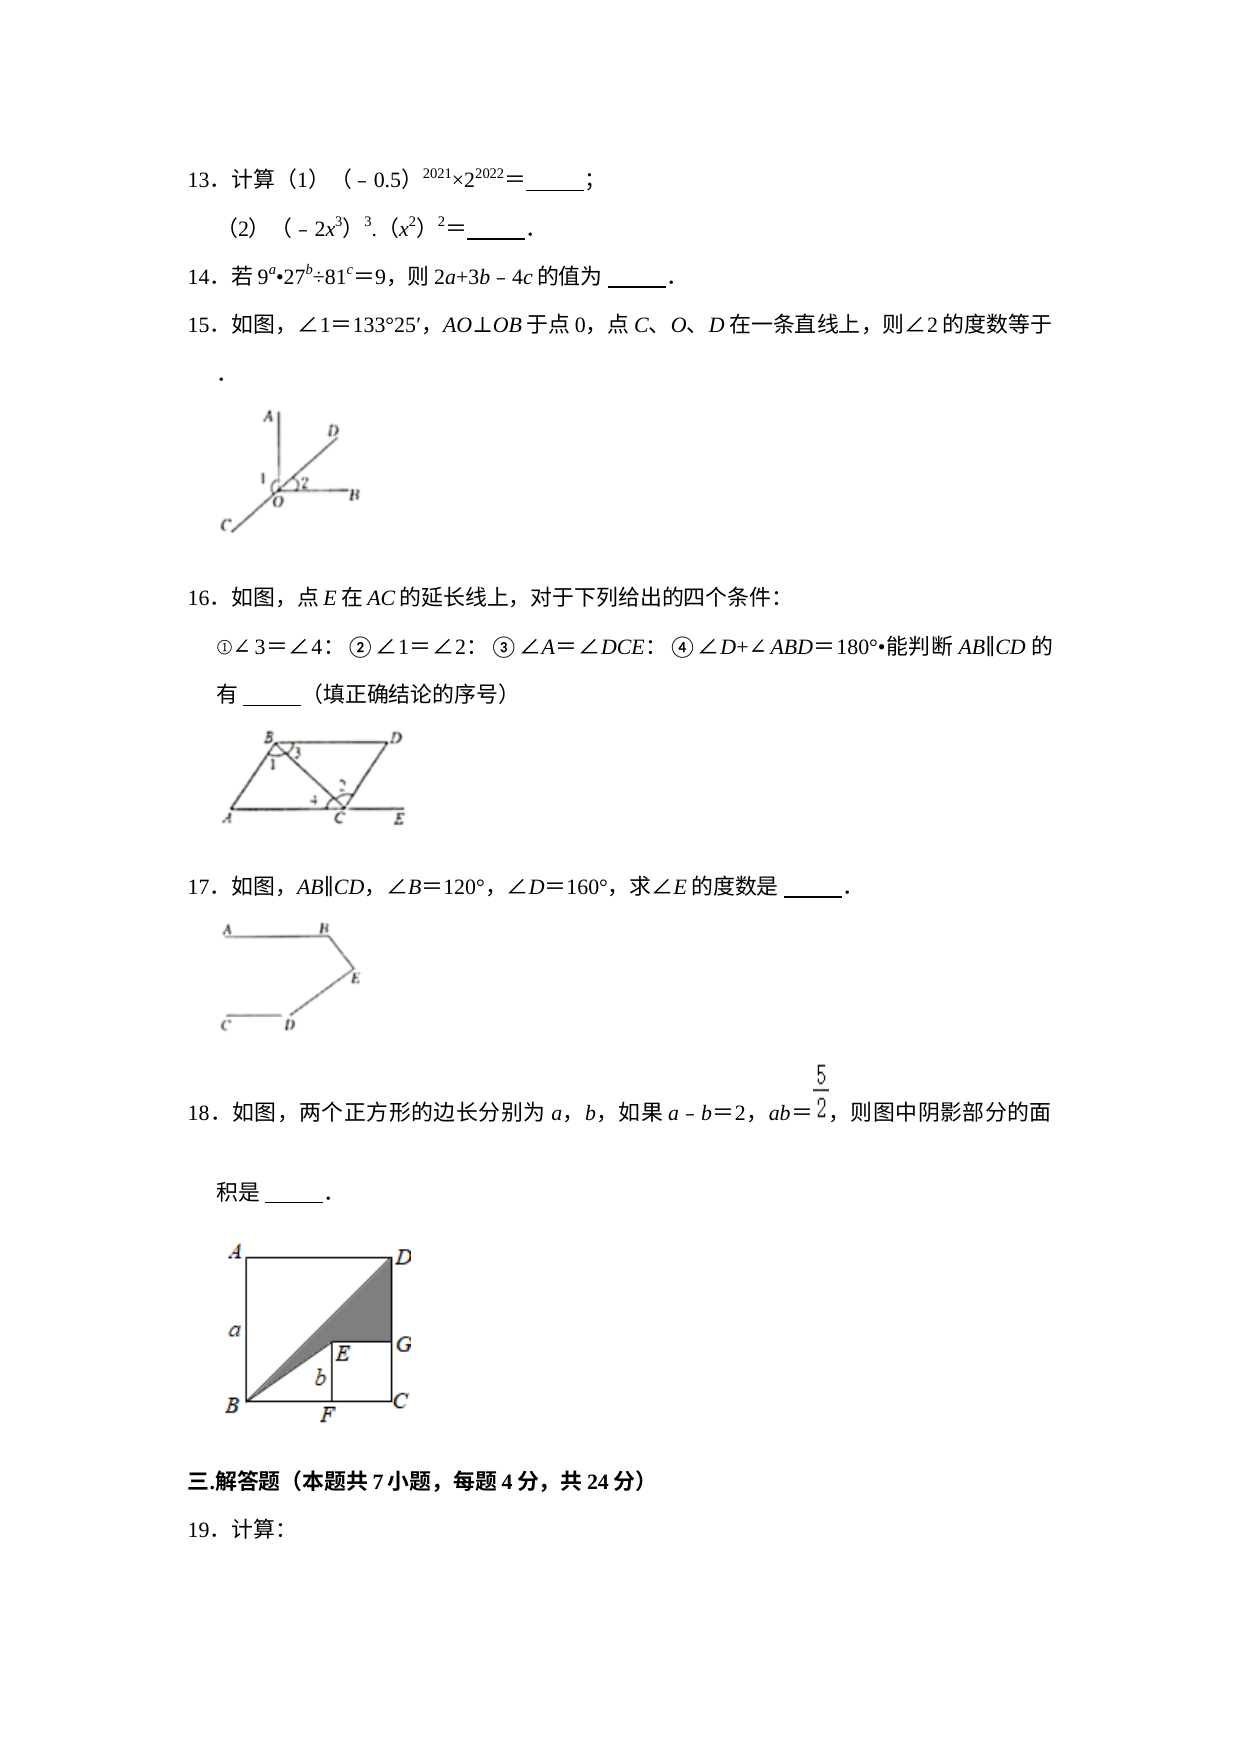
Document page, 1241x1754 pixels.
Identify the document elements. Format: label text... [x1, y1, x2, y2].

picture [215, 725, 411, 831]
text 三.解答题（本题共7小题，每题4分，共24分） [187, 1463, 1053, 1496]
text 14．若9a•27b÷81c＝9，则2a+3b﹣4c的值为 ． [187, 259, 1053, 291]
picture [215, 1222, 411, 1433]
text 15．如图，∠1＝133°25′，AO⊥OB于点0，点C、O、D在一条直线上，则∠2的度数等于 ． [187, 307, 1053, 388]
text 16．如图，点E在AC的延长线上，对于下列给出的四个条件： [187, 580, 1053, 612]
text 13．计算（1）（﹣0.5）2021×22022＝ ； [187, 162, 1053, 194]
picture [215, 403, 366, 539]
picture [215, 916, 366, 1037]
text 17．如图，AB∥CD，∠B＝120°，∠D＝160°，求∠E的度数是 ． [187, 869, 1053, 901]
picture [813, 1060, 829, 1121]
text 18．如图，两个正方形的边长分别为a，b，如果a﹣b＝2，ab＝，则图中阴影部分的面积是 ． [187, 1060, 1053, 1207]
text ①∠3＝∠4：②∠1＝∠2：③∠A＝∠DCE：④∠D+∠ABD＝180°•能判断AB∥CD的有 （填正确结论的序号） [216, 628, 1053, 709]
text （2）（﹣2x3）3.（x2）2＝ ． [216, 210, 1053, 243]
text 19．计算： [187, 1512, 1053, 1544]
